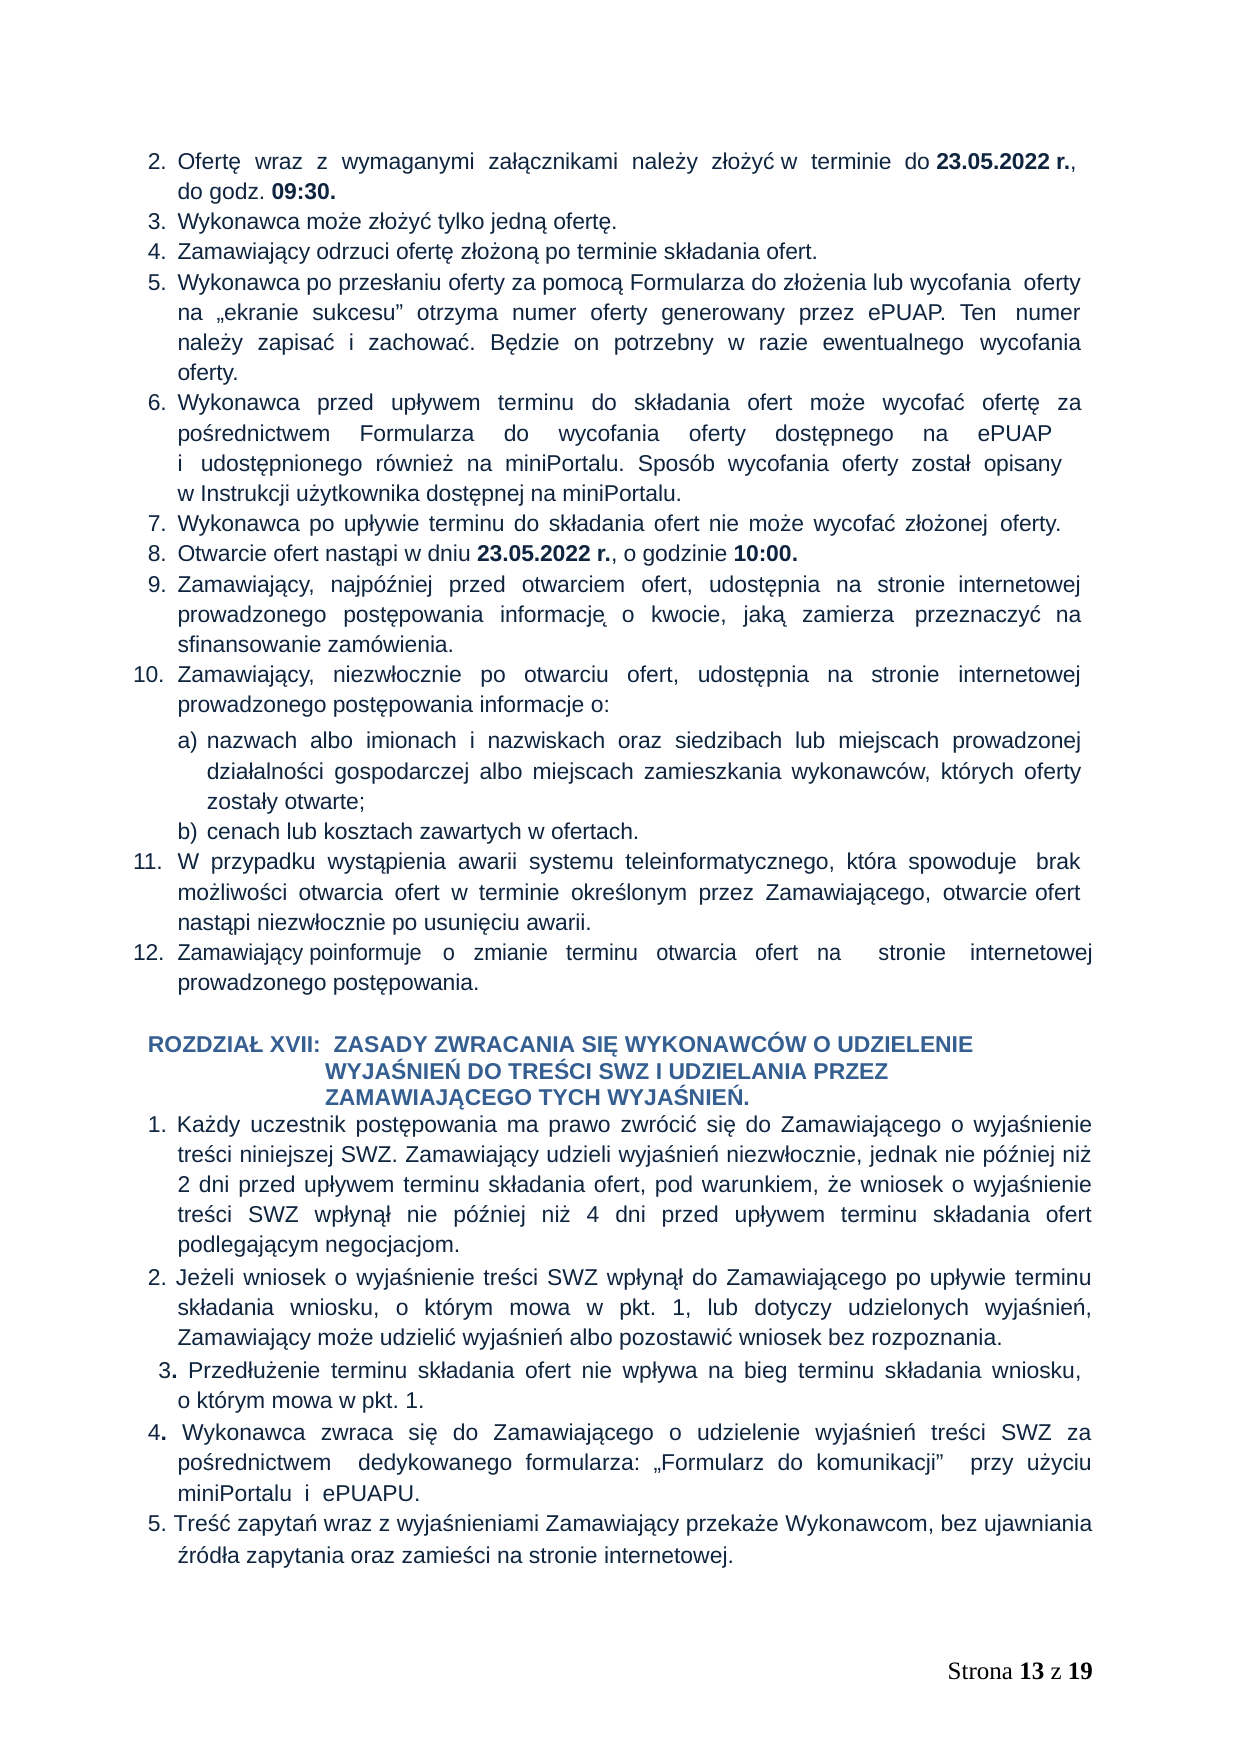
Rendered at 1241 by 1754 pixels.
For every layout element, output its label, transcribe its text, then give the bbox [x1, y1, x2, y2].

list Zamawiający poinformuje o zmianie terminu otwarcia ofert na stronie internetowej prowadzonego postępowania. [133, 939, 1093, 995]
text 2. Jeżeli wniosek o wyjaśnienie treści SWZ wpłynął do Zamawiającego po upływie terminu składania wniosku, o którym mowa w pkt. 1, lub dotyczy udzielonych wyjaśnień, Zamawiający może udzielić wyjaśnień albo pozostawić wniosek bez rozpoznania. [148, 1264, 1093, 1351]
list Otwarcie ofert nastąpi w dniu 23.05.2022 r., o godzinie 10:00. [148, 540, 1081, 567]
list Zamawiający, najpóźniej przed otwarciem ofert, udostępnia na stronie internetowej prowadzonego postępowania informację o kwocie, jaką zamierza przeznaczyć na sfinansowanie zamówienia. [148, 571, 1081, 657]
list Wykonawca może złożyć tylko jedną ofertę. [148, 208, 1093, 234]
text 3. Przedłużenie terminu składania ofert nie wpływa na bieg terminu składania wniosku, o którym mowa w pkt. 1. [148, 1357, 1093, 1413]
list nazwach albo imionach i nazwiskach oraz siedzibach lub miejscach prowadzonej działalności gospodarczej albo miejscach zamieszkania wykonawców, których oferty zostały otwarte; [177, 727, 1081, 814]
list Zamawiający odrzuci ofertę złożoną po terminie składania ofert. [148, 238, 1093, 264]
list Wykonawca przed upływem terminu do składania ofert może wycofać ofertę za pośrednictwem Formularza do wycofania oferty dostępnego na ePUAP i udostępnionego również na miniPortalu. Sposób wycofania oferty został opisany w Instrukcji użytkownika dostępnej na miniPortalu. [148, 389, 1081, 506]
text ROZDZIAŁ XVII: ZASADY ZWRACANIA SIĘ WYKONAWCÓW O UDZIELENIE WYJAŚNIEŃ DO TREŚCI SWZ I UDZIELANIA PRZEZ ZAMAWIAJĄCEGO TYCH WYJAŚNIEŃ. [148, 1031, 1093, 1111]
text 5. Treść zapytań wraz z wyjaśnieniami Zamawiający przekaże Wykonawcom, bez ujawniania źródła zapytania oraz zamieści na stronie internetowej. [148, 1510, 1093, 1569]
text 4. Wykonawca zwraca się do Zamawiającego o udzielenie wyjaśnień treści SWZ za pośrednictwem dedykowanego formularza: „Formularz do komunikacji” przy użyciu miniPortalu i ePUAPU. [148, 1419, 1093, 1506]
list Zamawiający, niezwłocznie po otwarciu ofert, udostępnia na stronie internetowej prowadzonego postępowania informacje o: [133, 661, 1081, 718]
list Wykonawca po przesłaniu oferty za pomocą Formularza do złożenia lub wycofania oferty na „ekranie sukcesu” otrzyma numer oferty generowany przez ePUAP. Ten numer należy zapisać i zachować. Będzie on potrzebny w razie ewentualnego wycofania oferty. [148, 268, 1081, 385]
list Ofertę wraz z wymaganymi załącznikami należy złożyć w terminie do 23.05.2022 r., do godz. 09:30. [148, 148, 1093, 204]
text 1. Każdy uczestnik postępowania ma prawo zwrócić się do Zamawiającego o wyjaśnienie treści niniejszej SWZ. Zamawiający udzieli wyjaśnień niezwłocznie, jednak nie później niż 2 dni przed upływem terminu składania ofert, pod warunkiem, że wniosek o wyjaśnienie treści SWZ wpłynął nie później niż 4 dni przed upływem terminu składania ofert podlegającym negocjacjom. [148, 1111, 1093, 1258]
list Wykonawca po upływie terminu do składania ofert nie może wycofać złożonej oferty. [148, 510, 1081, 536]
list cenach lub kosztach zawartych w ofertach. [177, 818, 1081, 844]
list W przypadku wystąpienia awarii systemu teleinformatycznego, która spowoduje brak możliwości otwarcia ofert w terminie określonym przez Zamawiającego, otwarcie ofert nastąpi niezwłocznie po usunięciu awarii. [133, 848, 1081, 935]
